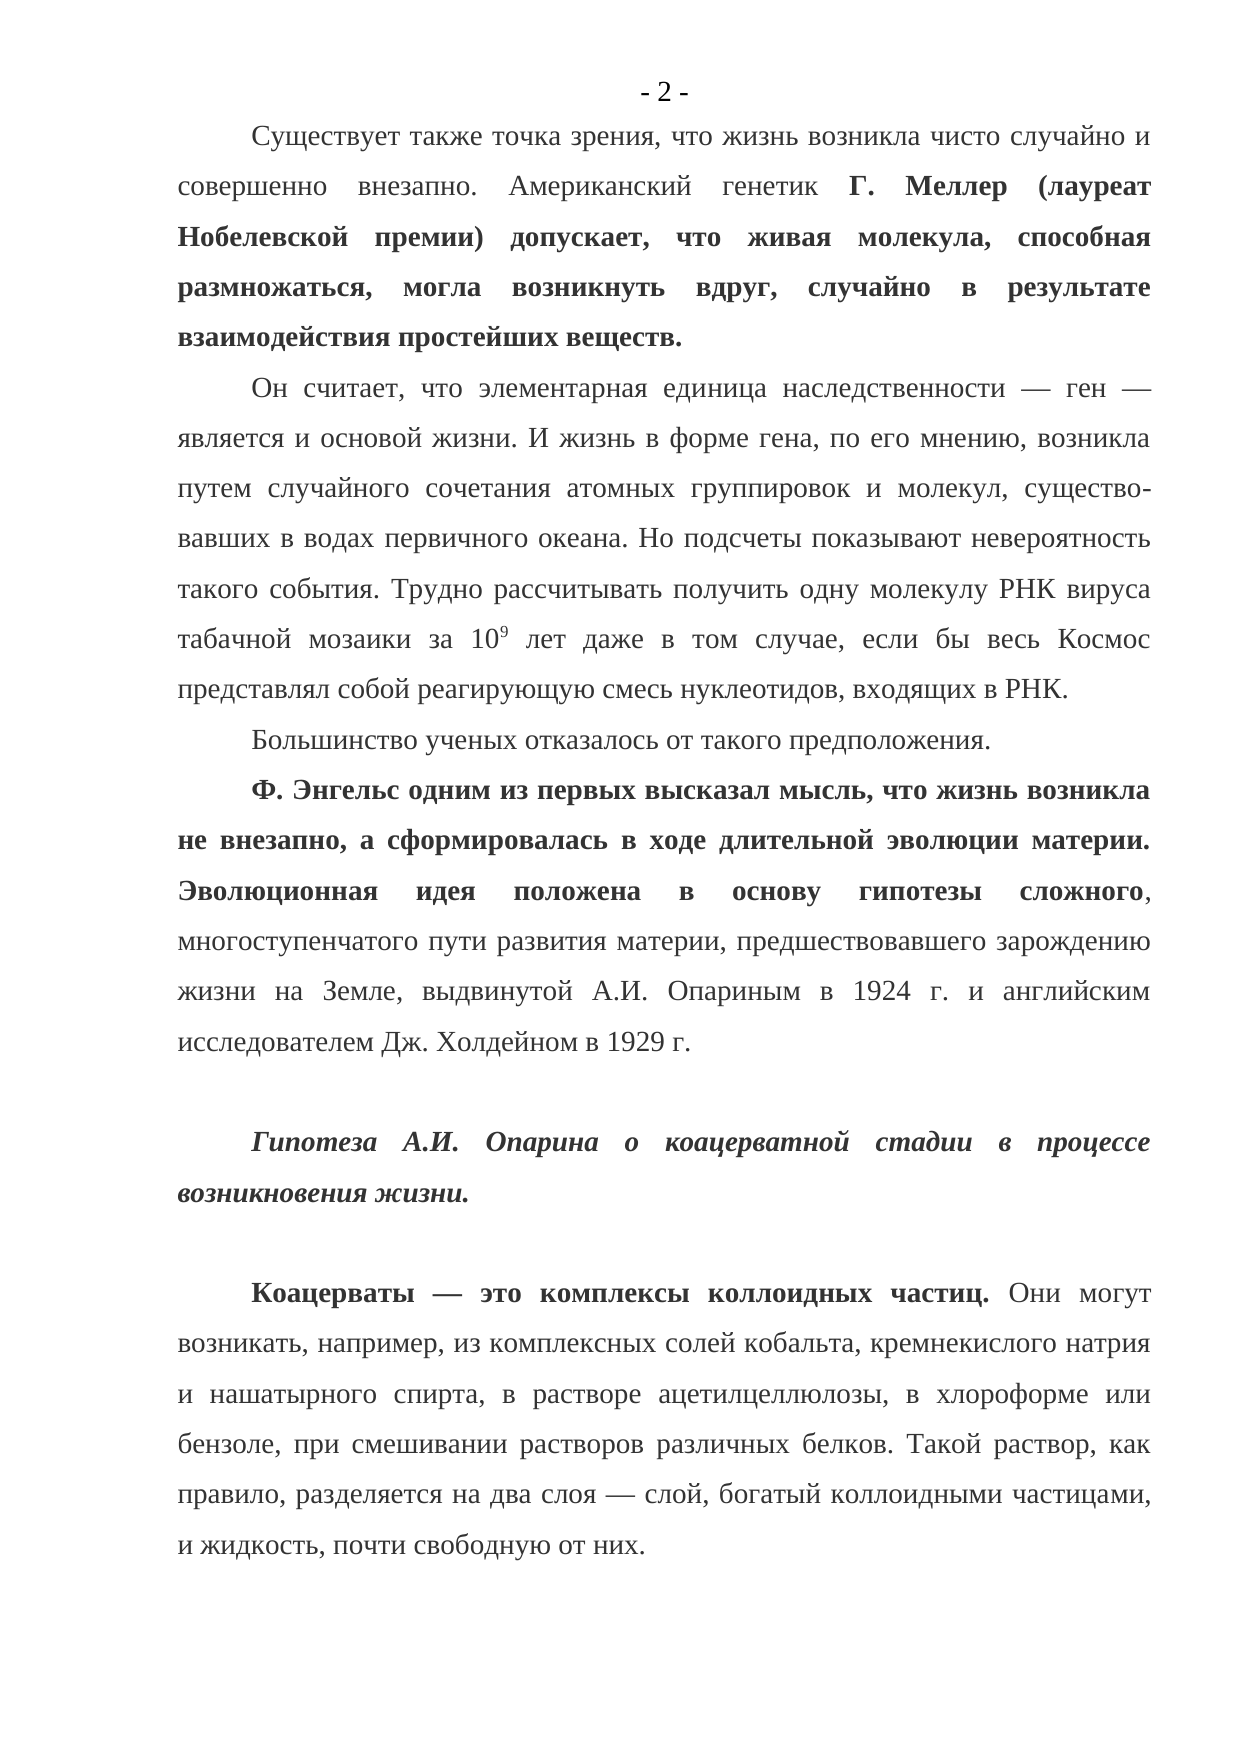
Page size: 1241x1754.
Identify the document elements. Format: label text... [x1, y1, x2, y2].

text Коацерваты — это комплексы коллоидных частиц. Они могут возникать, например, из комплексных солей кобальта, кремнекислого натрия и нашатырного спирта, в растворе ацетилцеллюлозы, в хлороформе или бензоле, при смешивании растворов различных белков. Такой раствор, как правило, разделяется на два слоя — слой, богатый коллоидными частицами, и жидкость, почти свободную от них. [177, 1275, 1152, 1560]
text Ф. Энгельс одним из первых высказал мысль, что жизнь возникла не внезапно, а сформировалась в ходе длительной эволюции материи. Эволюционная идея положена в основу гипотезы сложного, многоступенчатого пути развития материи, предшествовавшего зарождению жизни на Земле, выдвинутой А.И. Опариным в . и английским исследователем Дж. Холдейном в . [177, 772, 1152, 1057]
text Большинство ученых отказалось от такого предположения. [177, 722, 1152, 755]
text Существует также точка зрения, что жизнь возникла чисто случайно и совершенно внезапно. Американский генетик Г. Меллер (лауреат Нобелевской премии) допускает, что живая молекула, способная размножаться, могла возникнуть вдруг, случайно в результате взаимодействия простейших веществ. [177, 118, 1152, 353]
text Он считает, что элементарная единица наследственности — ген — является и основой жизни. И жизнь в форме гена, по его мнению, возникла путем случайного сочетания атомных группировок и молекул, существовавших в водах первичного океана. Но подсчеты показывают невероятность такого события. Трудно рассчитывать получить одну молекулу РНК вируса табачной мозаики за 109 лет даже в том случае, если бы весь Космос представлял собой реагирующую смесь нуклеотидов, входящих в РНК. [177, 370, 1152, 705]
text Гипотеза А.И. Опарина о коацерватной стадии в процессе возникновения жизни. [177, 1124, 1152, 1208]
